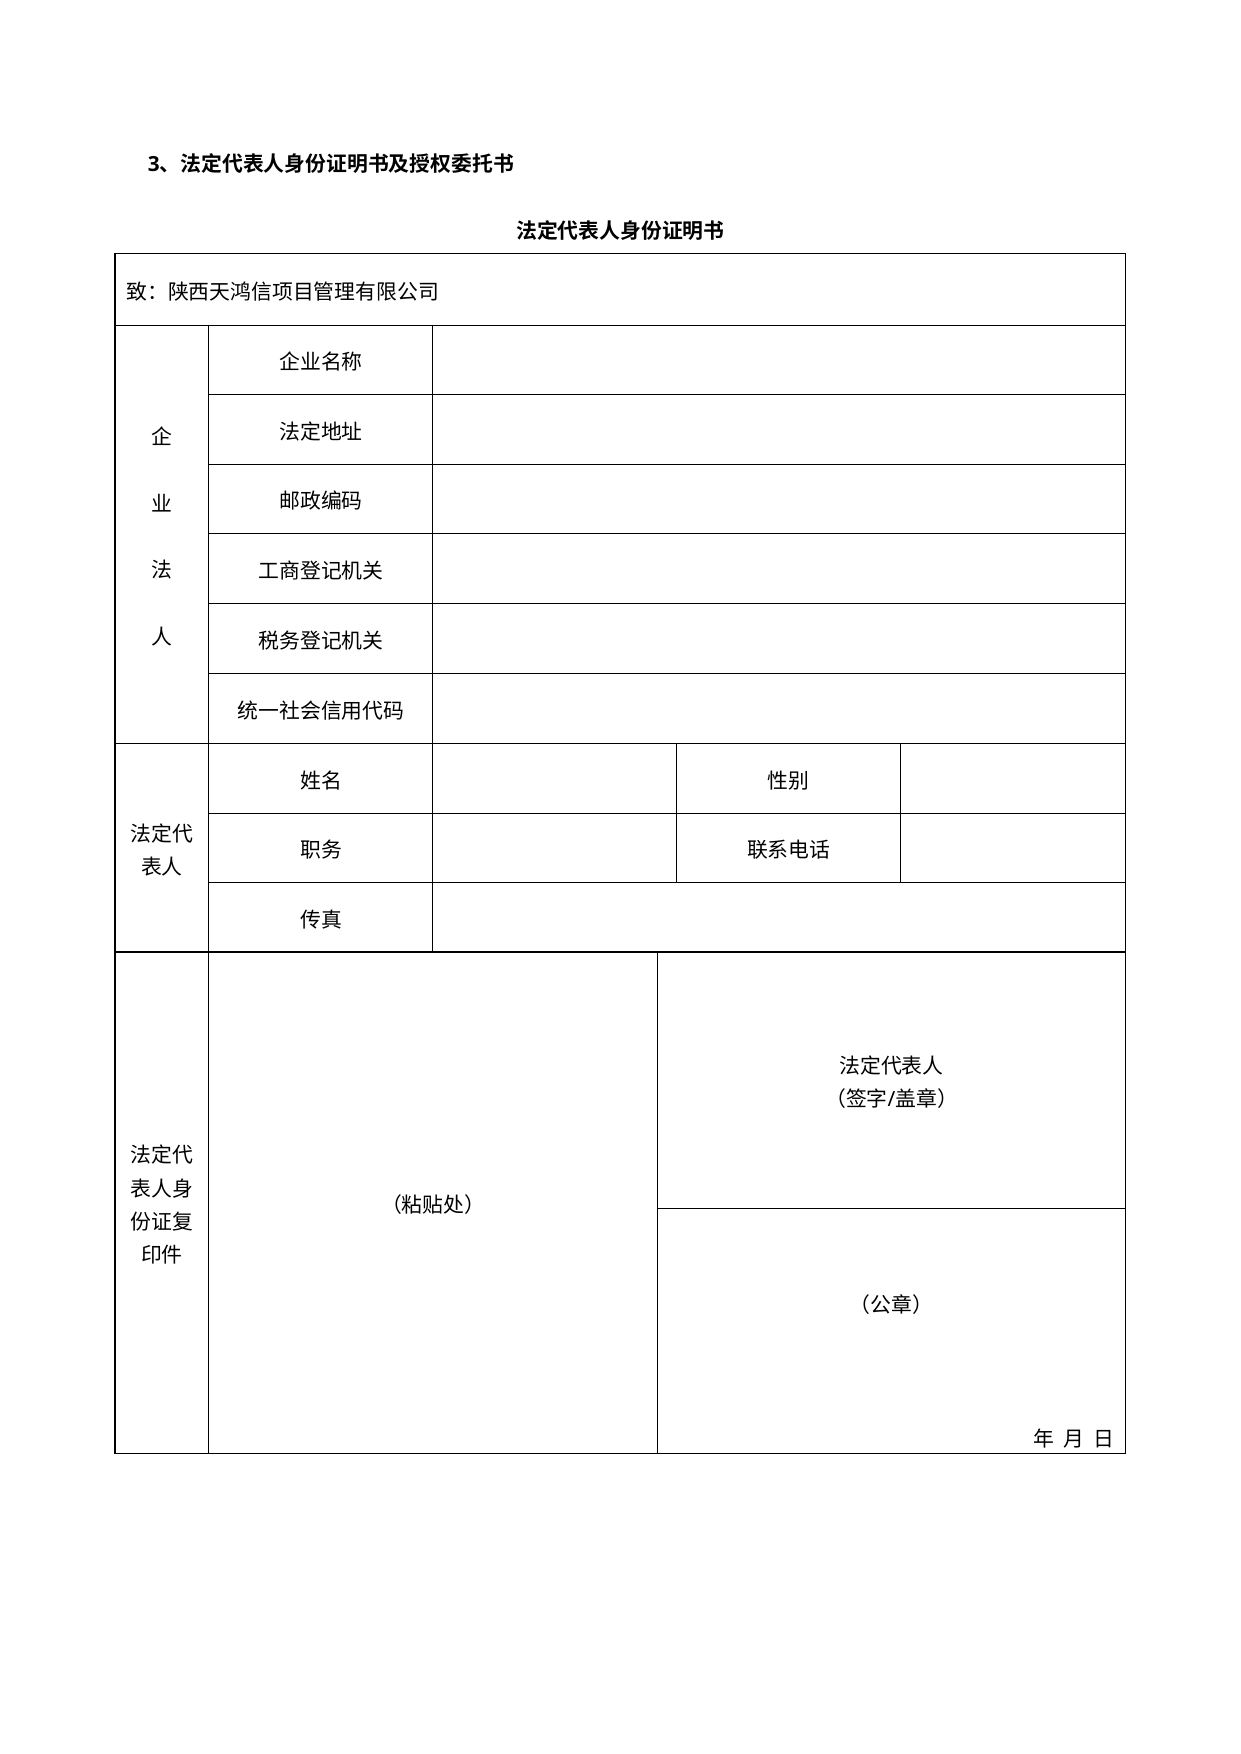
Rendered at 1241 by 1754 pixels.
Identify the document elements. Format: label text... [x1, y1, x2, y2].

table_cell [433, 604, 1125, 673]
subtitle 法定代表人身份证明书 [148, 178, 1092, 253]
table_cell （公章） 年 月 日 [658, 1209, 1125, 1453]
table_cell 法定代表人 [116, 744, 208, 951]
table_cell [433, 883, 1125, 951]
table_cell 姓名 [209, 744, 432, 812]
table_cell 性别 [677, 744, 900, 812]
table_cell [901, 744, 1125, 812]
table_cell 企业名称 [209, 326, 432, 394]
table_cell [901, 814, 1125, 882]
table_cell 法定代表人 （签字/盖章） [658, 953, 1125, 1207]
table_cell 法定地址 [209, 395, 432, 463]
table_cell 统一社会信用代码 [209, 674, 432, 743]
table_cell 职务 [209, 814, 432, 882]
table_cell [433, 534, 1125, 603]
table_cell [433, 744, 676, 812]
table_cell [433, 395, 1125, 463]
table_cell 邮政编码 [209, 465, 432, 533]
table_cell 企 业 法 人 [116, 326, 208, 743]
table_cell [433, 674, 1125, 743]
table_header 致：陕西天鸿信项目管理有限公司 [116, 254, 1125, 324]
table_cell 传真 [209, 883, 432, 951]
table_cell 工商登记机关 [209, 534, 432, 603]
table_cell [433, 814, 676, 882]
table_cell 税务登记机关 [209, 604, 432, 673]
table_cell （粘贴处） [209, 953, 657, 1453]
table_cell [433, 465, 1125, 533]
table_cell [433, 326, 1125, 394]
table_cell 联系电话 [677, 814, 900, 882]
text 3、法定代表人身份证明书及授权委托书 [148, 148, 1092, 178]
table_cell 法定代表人身份证复印件 [116, 953, 208, 1453]
